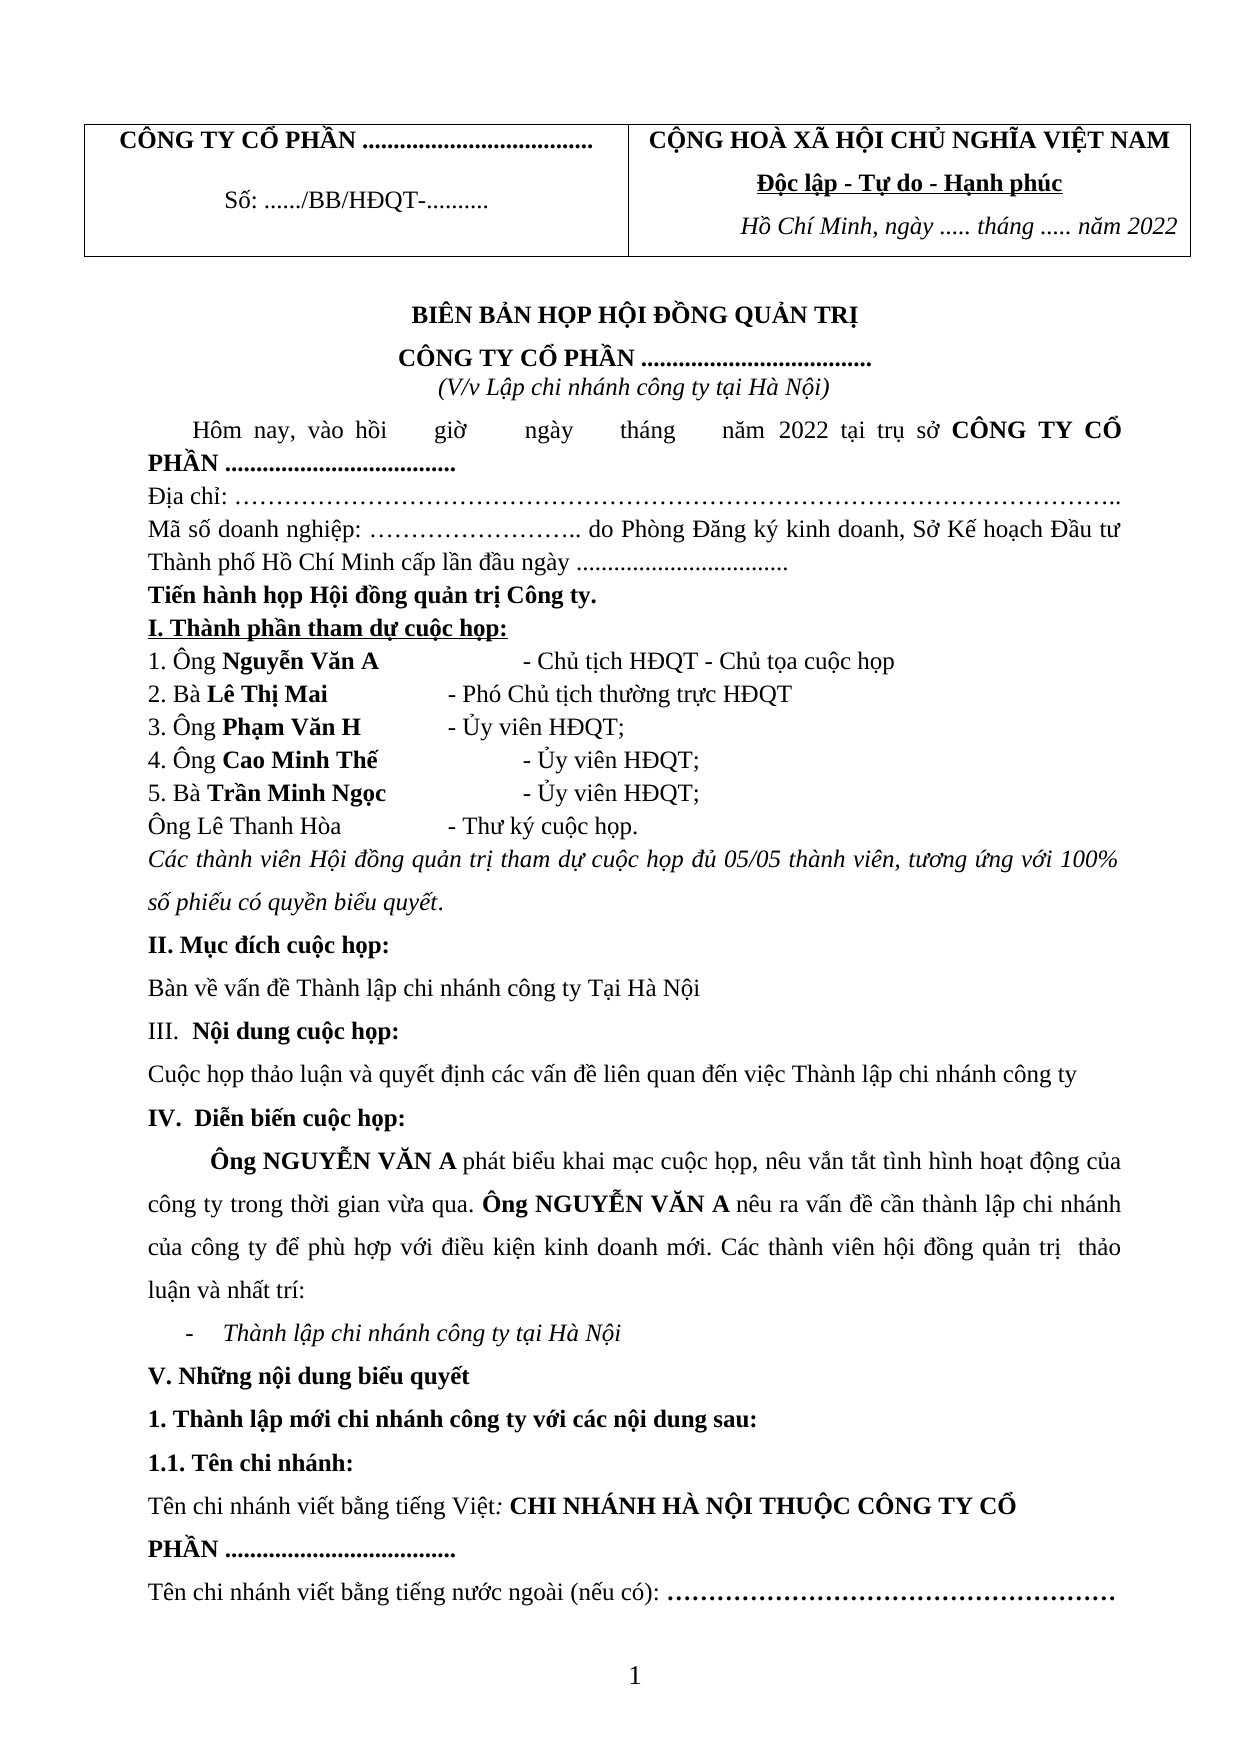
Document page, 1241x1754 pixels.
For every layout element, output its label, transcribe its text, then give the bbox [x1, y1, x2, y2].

text Tên chi nhánh viết bằng tiếng nước ngoài (nếu có): ……………………………………………… [148, 1577, 1122, 1606]
text 5. Bà Trần Minh Ngọc - Ủy viên HĐQT; [148, 778, 1122, 807]
text Tiến hành họp Hội đồng quản trị Công ty. [148, 580, 1122, 608]
text 2. Bà Lê Thị Mai - Phó Chủ tịch thường trực HĐQT [148, 679, 1122, 708]
table_header CỘNG HOÀ XÃ HỘI CHỦ NGHĨA VIỆT NAM Độc lập - Tự do - Hạnh phúc Hồ Chí Minh, ngày ..... tháng ..... năm 2022 [629, 125, 1190, 256]
subtitle BIÊN BẢN HỌP HỘI ĐỒNG QUẢN TRỊ [148, 300, 1122, 328]
text 4. Ông Cao Minh Thế - Ủy viên HĐQT; [148, 745, 1122, 774]
text Ông NGUYỄN VĂN A phát biểu khai mạc cuộc họp, nêu vắn tắt tình hình hoạt động của công ty trong thời gian vừa qua. Ông NGUYỄN VĂN A nêu ra vấn đề cần thành lập chi nhánh của công ty để phù hợp với điều kiện kinh doanh mới. Các thành viên hội đồng quản trị thảo luận và nhất trí: [148, 1146, 1122, 1304]
text IV. Diễn biến cuộc họp: [148, 1103, 1122, 1131]
table_header CÔNG TY CỔ PHẦN ..................................... Số: ....../BB/HĐQT-.......... [85, 125, 628, 256]
text I. Thành phần tham dự cuộc họp: [148, 613, 1122, 642]
text Hôm nay, vào hồi giờ ngày tháng năm 2022 tại trụ sở CÔNG TY CỔ PHẦN ..................................... [148, 415, 1122, 476]
list Thành lập chi nhánh công ty tại Hà Nội [185, 1318, 1122, 1347]
text 1. Thành lập mới chi nhánh công ty với các nội dung sau: [148, 1404, 1122, 1433]
text Ông Lê Thanh Hòa - Thư ký cuộc họp. [148, 811, 1122, 840]
text Tên chi nhánh viết bằng tiếng Việt: CHI NHÁNH HÀ NỘI THUỘC CÔNG TY CỔ PHẦN ..................................... [148, 1491, 1122, 1563]
text Cuộc họp thảo luận và quyết định các vấn đề liên quan đến việc Thành lập chi nhánh công ty [148, 1059, 1122, 1088]
text 3. Ông Phạm Văn H - Ủy viên HĐQT; [148, 712, 1122, 741]
text 1. Ông Nguyễn Văn A - Chủ tịch HĐQT - Chủ tọa cuộc họp [148, 646, 1122, 674]
text II. Mục đích cuộc họp: [148, 930, 1122, 959]
text Bàn về vấn đề Thành lập chi nhánh công ty Tại Hà Nội [148, 973, 1122, 1002]
text (V/v Lập chi nhánh công ty tại Hà Nội) [148, 372, 1122, 400]
text CÔNG TY CỔ PHẦN ..................................... [148, 343, 1122, 372]
text 1.1. Tên chi nhánh: [148, 1448, 1122, 1476]
text Địa chỉ: …………………………………………………………………………………………….. [148, 481, 1122, 509]
text V. Những nội dung biểu quyết [148, 1361, 1122, 1390]
text Mã số doanh nghiệp: …………………….. do Phòng Đăng ký kinh doanh, Sở Kế hoạch Đầu tư Thành phố Hồ Chí Minh cấp lần đầu ngày .................................. [148, 514, 1122, 576]
list Nội dung cuộc họp: [148, 1016, 1122, 1045]
text Các thành viên Hội đồng quản trị tham dự cuộc họp đủ 05/05 thành viên, tương ứng với 100% số phiếu có quyền biểu quyết. [148, 844, 1122, 916]
